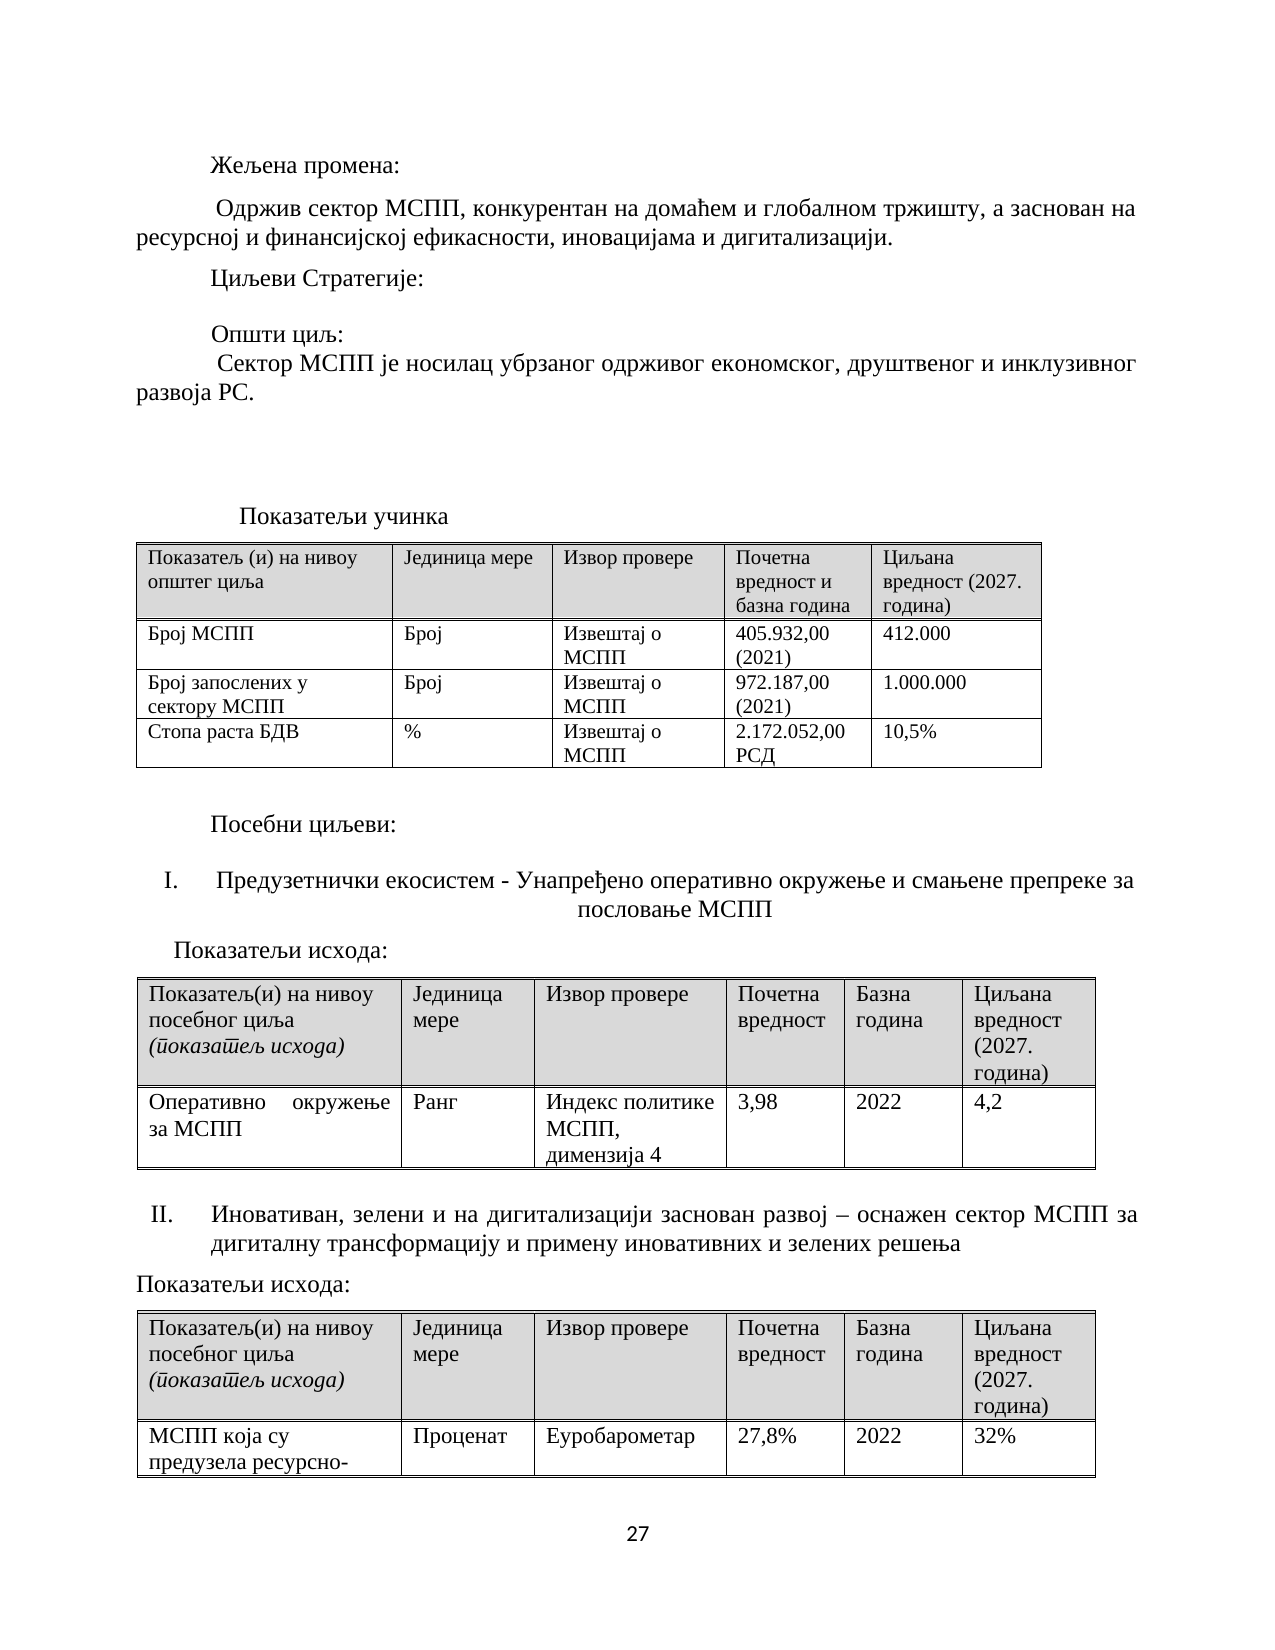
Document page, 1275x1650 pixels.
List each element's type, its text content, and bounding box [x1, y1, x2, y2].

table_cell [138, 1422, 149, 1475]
table_cell 3,98 [727, 1088, 844, 1167]
table_cell 1.000.000 [872, 670, 1041, 718]
table_header Извор провере [535, 980, 726, 1085]
table_header Показатељ(и) на нивоу посебног циља (показатељ исхода) [138, 980, 401, 1085]
table_header Базна година [845, 1314, 962, 1419]
text Показатељи исхода: [173, 935, 1139, 964]
subtitle Посебни циљеви: [210, 809, 1139, 838]
table_cell 2022 [845, 1422, 962, 1475]
subtitle Жељена промена: [210, 150, 1139, 179]
table_header Показатељ(и) на нивоу посебног циља (показатељ исхода) [138, 1314, 401, 1419]
table_cell 27,8% [727, 1422, 844, 1475]
text Показатељи исхода: [136, 1269, 1139, 1298]
table_cell Број [393, 670, 552, 718]
table_header Циљана вредност (2027. година) [963, 1314, 1095, 1419]
table_header Jединица мере [402, 1314, 534, 1419]
table_cell Ранг [402, 1088, 534, 1167]
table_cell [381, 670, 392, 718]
table_header Циљaна вредност (2027. година) [872, 545, 1041, 617]
text Показатељи учинка [136, 501, 1139, 529]
table_header Показатељ (и) на нивоу oпштег циља [137, 545, 392, 617]
table_cell Еуробарометар [535, 1422, 726, 1475]
text Сектор МСПП је носилац убрзаног одрживог економског, друштвеног и инклузивног развоја РС. [136, 348, 1139, 406]
table_header Почетна вредност и базна година [725, 545, 871, 617]
list Иновативан, зелени и на дигитализацији заснован развој – оснажен сектор МСПП за дигиталну трансформацију и примену иновативних и зелених решења [173, 1199, 1139, 1257]
table_cell Стопа раста БДВ [137, 719, 392, 767]
table_header Базна година [845, 980, 962, 1085]
table_cell Проценат [402, 1422, 534, 1475]
table_header Извор провере [535, 1314, 726, 1419]
table_cell 2022 [845, 1088, 962, 1167]
table_cell % [393, 719, 552, 767]
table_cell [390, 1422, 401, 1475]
table_cell Број [393, 621, 552, 669]
text Одржив сектор МСПП, конкурентан на домаћем и глобалном тржишту, а заснован на ресурсној и финансијској ефикасности, иновацијама и дигитализацији. [136, 193, 1139, 251]
table_header Циљана вредност (2027. година) [963, 980, 1095, 1085]
text Општи циљ: [136, 319, 1139, 348]
table_header Почетна вредност [727, 1314, 844, 1419]
subtitle Циљеви Стратегије: [210, 263, 1139, 292]
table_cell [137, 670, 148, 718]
table_header Jединица мере [393, 545, 552, 617]
table_cell 4,2 [963, 1088, 1095, 1167]
table_cell 10,5% [872, 719, 1041, 767]
table_header Почетна вредност [727, 980, 844, 1085]
table_cell Број МСПП [137, 621, 392, 669]
table_header Jединица мере [402, 980, 534, 1085]
table_header Извор провере [553, 545, 724, 617]
table_cell Оперативно окружење за МСПП [138, 1088, 401, 1167]
table_cell 32% [963, 1422, 1095, 1475]
list Предузетнички екосистем - Унапређено оперативно окружење и смањене препреке за пословање МСПП [173, 865, 1139, 923]
table_cell 412.000 [872, 621, 1041, 669]
